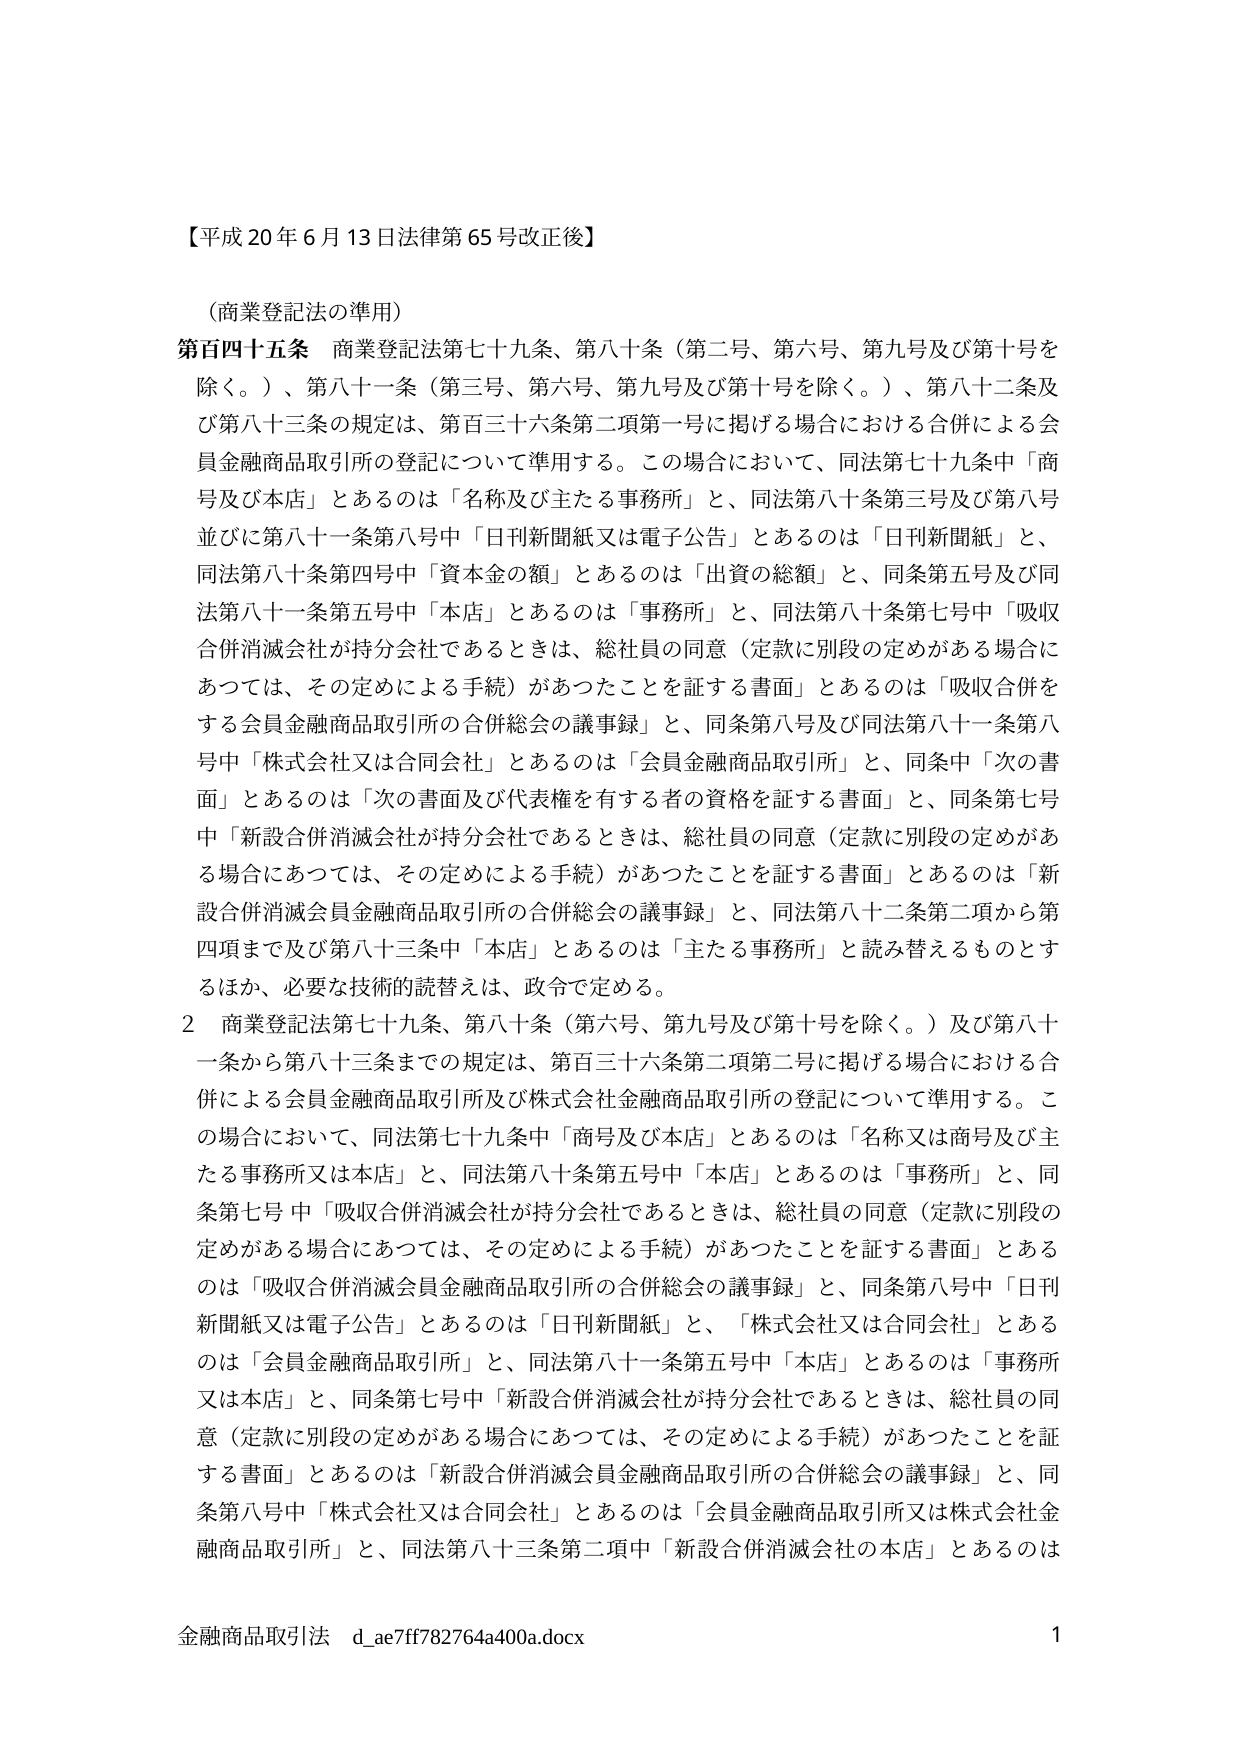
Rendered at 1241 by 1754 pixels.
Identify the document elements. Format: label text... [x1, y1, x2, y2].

text 第百四十五条 商業登記法第七十九条、第八十条（第二号、第六号、第九号及び第十号を除く。）、第八十一条（第三号、第六号、第九号及び第十号を除く。）、第八十二条及び第八十三条の規定は、第百三十六条第二項第一号に掲げる場合における合併による会員金融商品取引所の登記について準用する。この場合において、同法第七十九条中「商号及び本店」とあるのは「名称及び主たる事務所」と、同法第八十条第三号及び第八号並びに第八十一条第八号中「日刊新聞紙又は電子公告」とあるのは「日刊新聞紙」と、同法第八十条第四号中「資本金の額」とあるのは「出資の総額」と、同条第五号及び同法第八十一条第五号中「本店」とあるのは「事務所」と、同法第八十条第七号中「吸収合併消滅会社が持分会社であるときは、総社員の同意（定款に別段の定めがある場合にあつては、その定めによる手続）があつたことを証する書面」とあるのは「吸収合併をする会員金融商品取引所の合併総会の議事録」と、同条第八号及び同法第八十一条第八号中「株式会社又は合同会社」とあるのは「会員金融商品取引所」と、同条中「次の書面」とあるのは「次の書面及び代表権を有する者の資格を証する書面」と、同条第七号中「新設合併消滅会社が持分会社であるときは、総社員の同意（定款に別段の定めがある場合にあつては、その定めによる手続）があつたことを証する書面」とあるのは「新設合併消滅会員金融商品取引所の合併総会の議事録」と、同法第八十二条第二項から第四項まで及び第八十三条中「本店」とあるのは「主たる事務所」と読み替えるものとするほか、必要な技術的読替えは、政令で定める。 [177, 329, 1063, 1004]
text 【平成20年6月13日法律第65号改正後】 [177, 217, 1063, 254]
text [177, 1004, 1063, 1567]
text （商業登記法の準用） [196, 292, 1063, 329]
